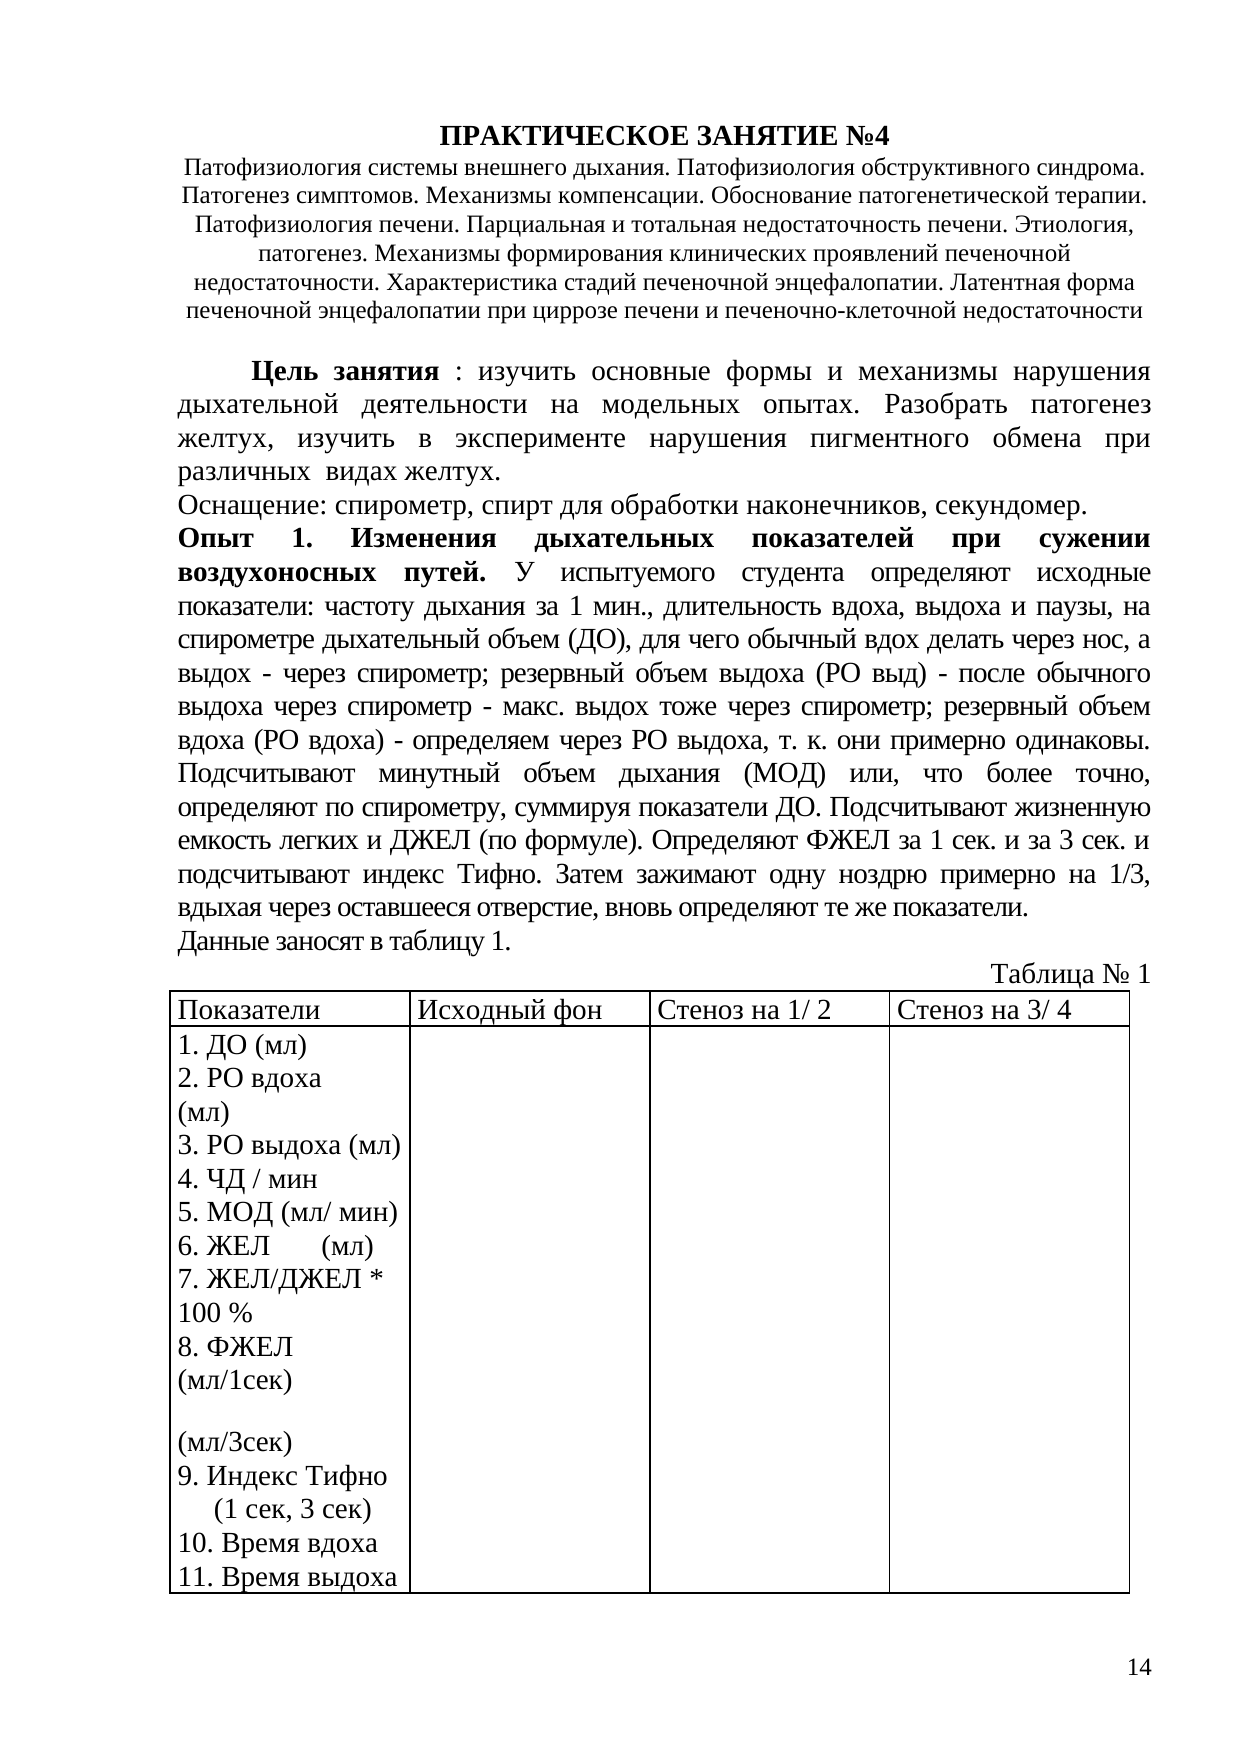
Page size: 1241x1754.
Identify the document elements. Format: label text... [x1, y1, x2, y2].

table_header Стеноз на 1/ 2 [651, 992, 889, 1025]
table_header Показатели [171, 992, 409, 1025]
text Оснащение: спирометр, спирт для обработки наконечников, секундомер. [177, 487, 1152, 521]
text Опыт 1. Изменения дыхательных показателей при сужении воздухоносных путей. У испытуемого студента определяют исходные показатели: частоту дыхания за 1 мин., длительность вдоха, выдоха и паузы, на спирометре дыхательный объем (ДО), для чего обычный вдох делать через нос, а выдох - через спирометр; резервный объем выдоха (РО выд) - после обычного выдоха через спирометр - макс. выдох тоже через спирометр; резервный объем вдоха (РО вдоха) - определяем через РО выдоха, т. к. они примерно одинаковы. Подсчитывают минутный объем дыхания (МОД) или, что более точно, определяют по спирометру, суммируя показатели ДО. Подсчитывают жизненную емкость легких и ДЖЕЛ (по формуле). Определяют ФЖЕЛ за 1 сек. и за 3 сек. и подсчитывают индекс Тифно. Затем зажимают одну ноздрю примерно на 1/3, вдыхая через оставшееся отверстие, вновь определяют те же показатели. [177, 521, 1152, 923]
text Таблица № 1 [177, 957, 1152, 990]
text ПРАКТИЧЕСКОЕ ЗАНЯТИЕ №4 [177, 118, 1152, 152]
table_cell 1. ДО (мл) 2. РО вдоха (мл) 3. РО выдоха (мл) 4. ЧД / мин 5. МОД (мл/ мин) 6. ЖЕЛ (мл) 7. ЖЕЛ/ДЖЕЛ * 100 % 8. ФЖЕЛ (мл/1сек) (мл/3сек) 9. Индекс Тифно (1 сек, 3 сек) 10. Время вдоха 11. Время выдоха [171, 1027, 409, 1592]
table_cell [651, 1027, 889, 1592]
table_cell [411, 1027, 649, 1592]
table_header Исходный фон [411, 992, 649, 1025]
text Цель занятия : изучить основные формы и механизмы нарушения дыхательной деятельности на модельных опытах. Разобрать патогенез желтух, изучить в эксперименте нарушения пигментного обмена при различных видах желтух. [177, 353, 1152, 487]
table_header Стеноз на 3/ 4 [890, 992, 1129, 1025]
text Данные заносят в таблицу 1. [177, 923, 1152, 957]
table_cell [890, 1027, 1129, 1592]
text Патофизиология системы внешнего дыхания. Патофизиология обструктивного синдрома. Патогенез симптомов. Механизмы компенсации. Обоснование патогенетической терапии. Патофизиология печени. Парциальная и тотальная недостаточность печени. Этиология, патогенез. Механизмы формирования клинических проявлений печеночной недостаточности. Характеристика стадий печеночной энцефалопатии. Латентная форма печеночной энцефалопатии при циррозе печени и печеночно-клеточной недостаточности [177, 152, 1152, 324]
